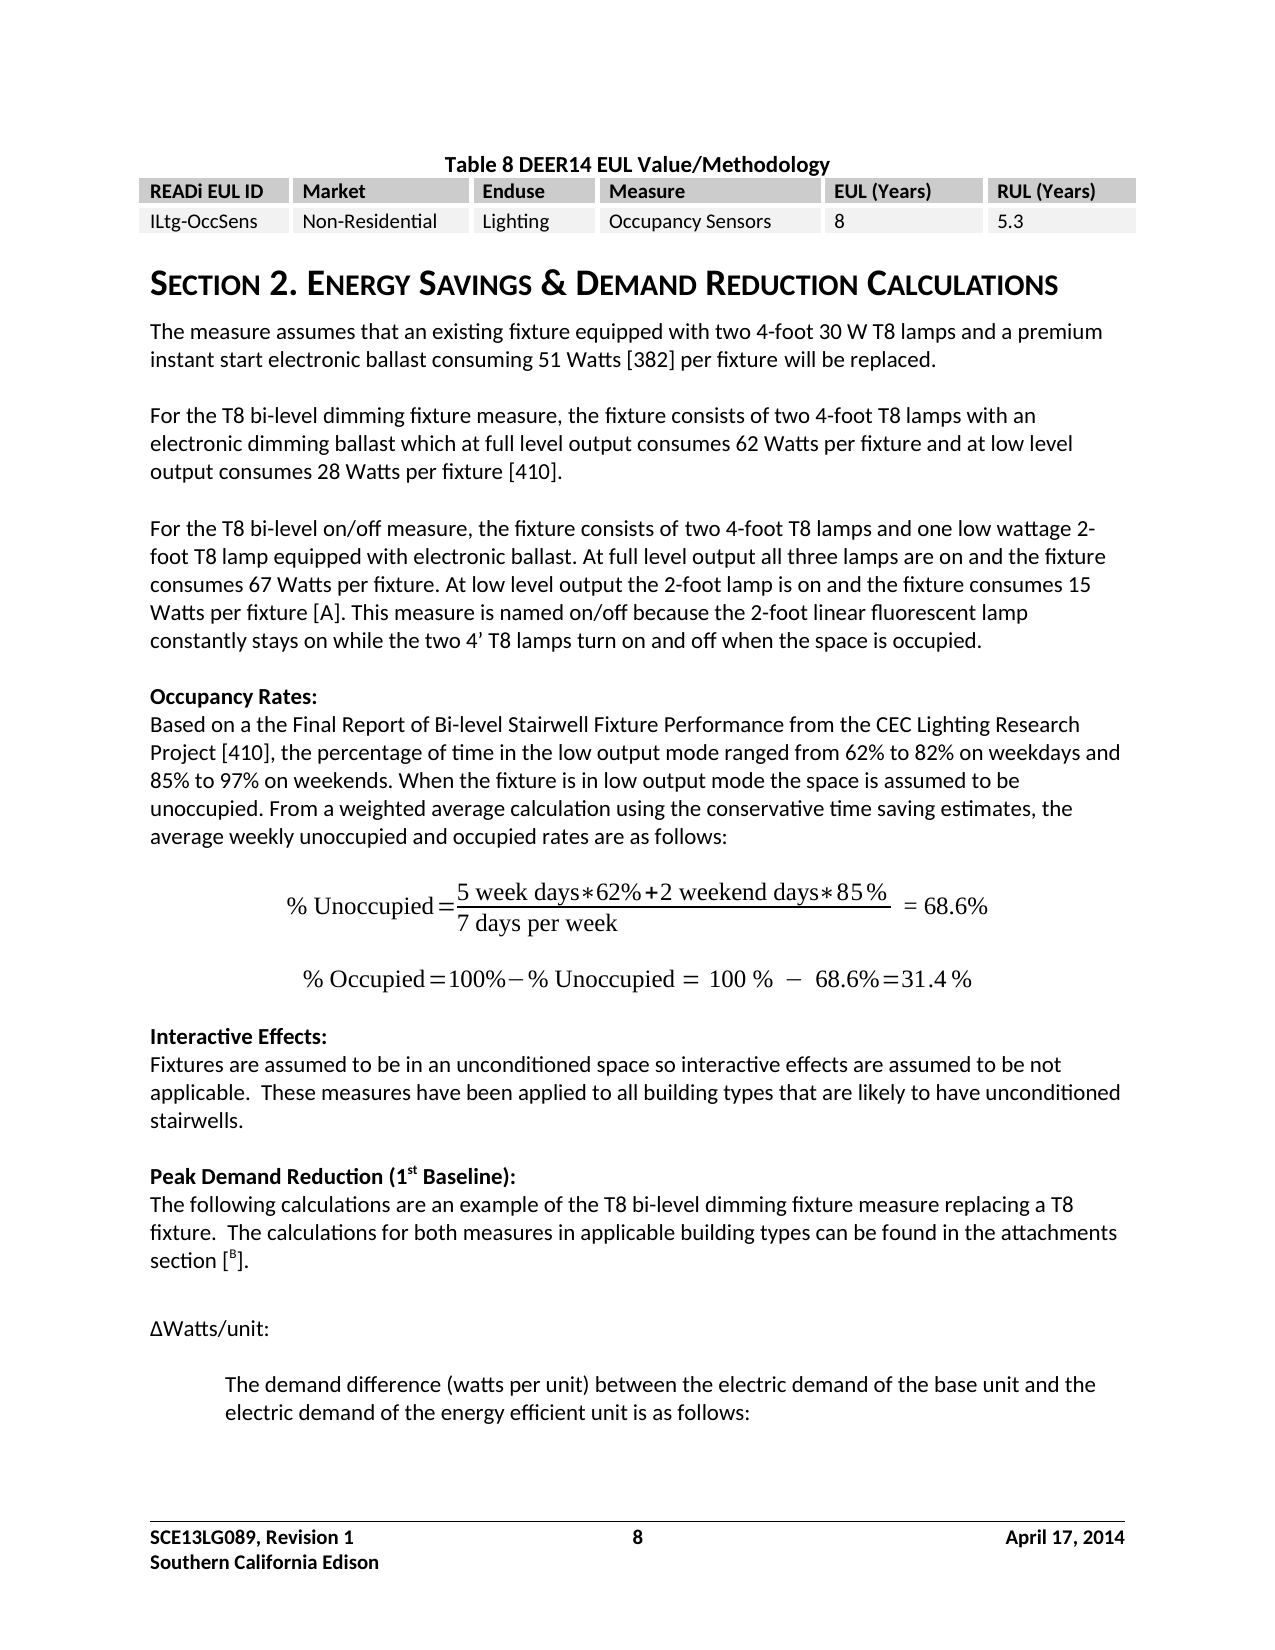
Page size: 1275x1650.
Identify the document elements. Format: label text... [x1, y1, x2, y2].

table_header READi EUL ID [139, 178, 289, 203]
text The following calculations are an example of the T8 bi-level dimming fixture measure replacing a T8 fixture. The calculations for both measures in applicable building types can be found in the attachments section []. [150, 1190, 1125, 1274]
text For the T8 bi-level on/off measure, the fixture consists of two 4-foot T8 lamps and one low wattage 2-foot T8 lamp equipped with electronic ballast. At full level output all three lamps are on and the fixture consumes 67 Watts per fixture. At low level output the 2-foot lamp is on and the fixture consumes 15 Watts per fixture [A]. This measure is named on/off because the 2-foot linear fluorescent lamp constantly stays on while the two 4’ T8 lamps turn on and off when the space is occupied. [150, 514, 1125, 654]
text The measure assumes that an existing fixture equipped with two 4-foot 30 W T8 lamps and a premium instant start electronic ballast consuming 51 Watts [382] per fixture will be replaced. [150, 317, 1125, 373]
table_header Measure [600, 178, 821, 203]
table_cell 8 [825, 208, 983, 233]
table_cell ILtg-OccSens [139, 208, 289, 233]
text Table 8 DEER14 EUL Value/Methodology [150, 150, 1125, 178]
text Based on a the Final Report of Bi-level Stairwell Fixture Performance from the Lighting Research Project [410], the percentage of time in the low output mode ranged from 62% to 82% on weekdays and 85% to 97% on weekends. When the fixture is in low output mode the space is assumed to be unoccupied. From a weighted average calculation using the conservative time saving estimates, the average weekly unoccupied and occupied rates are as follows: [150, 710, 1125, 850]
table_header RUL (Years) [988, 178, 1136, 203]
text Peak Demand Reduction (1st Baseline): [150, 1162, 1125, 1190]
table_cell Non-Residential [293, 208, 469, 233]
text ∆Watts/unit: [150, 1314, 1125, 1342]
text The demand difference (watts per unit) between the electric demand of the base unit and the electric demand of the energy efficient unit is as follows: [225, 1371, 1125, 1427]
table_header Market [293, 178, 469, 203]
table_cell Lighting [474, 208, 595, 233]
table_cell Occupancy Sensors [600, 208, 821, 233]
table_header Enduse [474, 178, 595, 203]
text Occupancy Rates: [150, 682, 1125, 710]
table_header EUL (Years) [825, 178, 983, 203]
text Interactive Effects: [150, 1022, 1125, 1050]
text For the T8 bi-level dimming fixture measure, the fixture consists of two 4-foot T8 lamps with an electronic dimming ballast which at full level output consumes 62 Watts per fixture and at low level output consumes 28 Watts per fixture [410]. [150, 401, 1125, 485]
table_cell 5.3 [988, 208, 1136, 233]
subtitle Section 2. Energy Savings & Demand Reduction Calculations [150, 258, 1125, 304]
text Fixtures are assumed to be in an unconditioned space so interactive effects are assumed to be not applicable. These measures have been applied to all building types that are likely to have unconditioned stairwells. [150, 1050, 1125, 1134]
